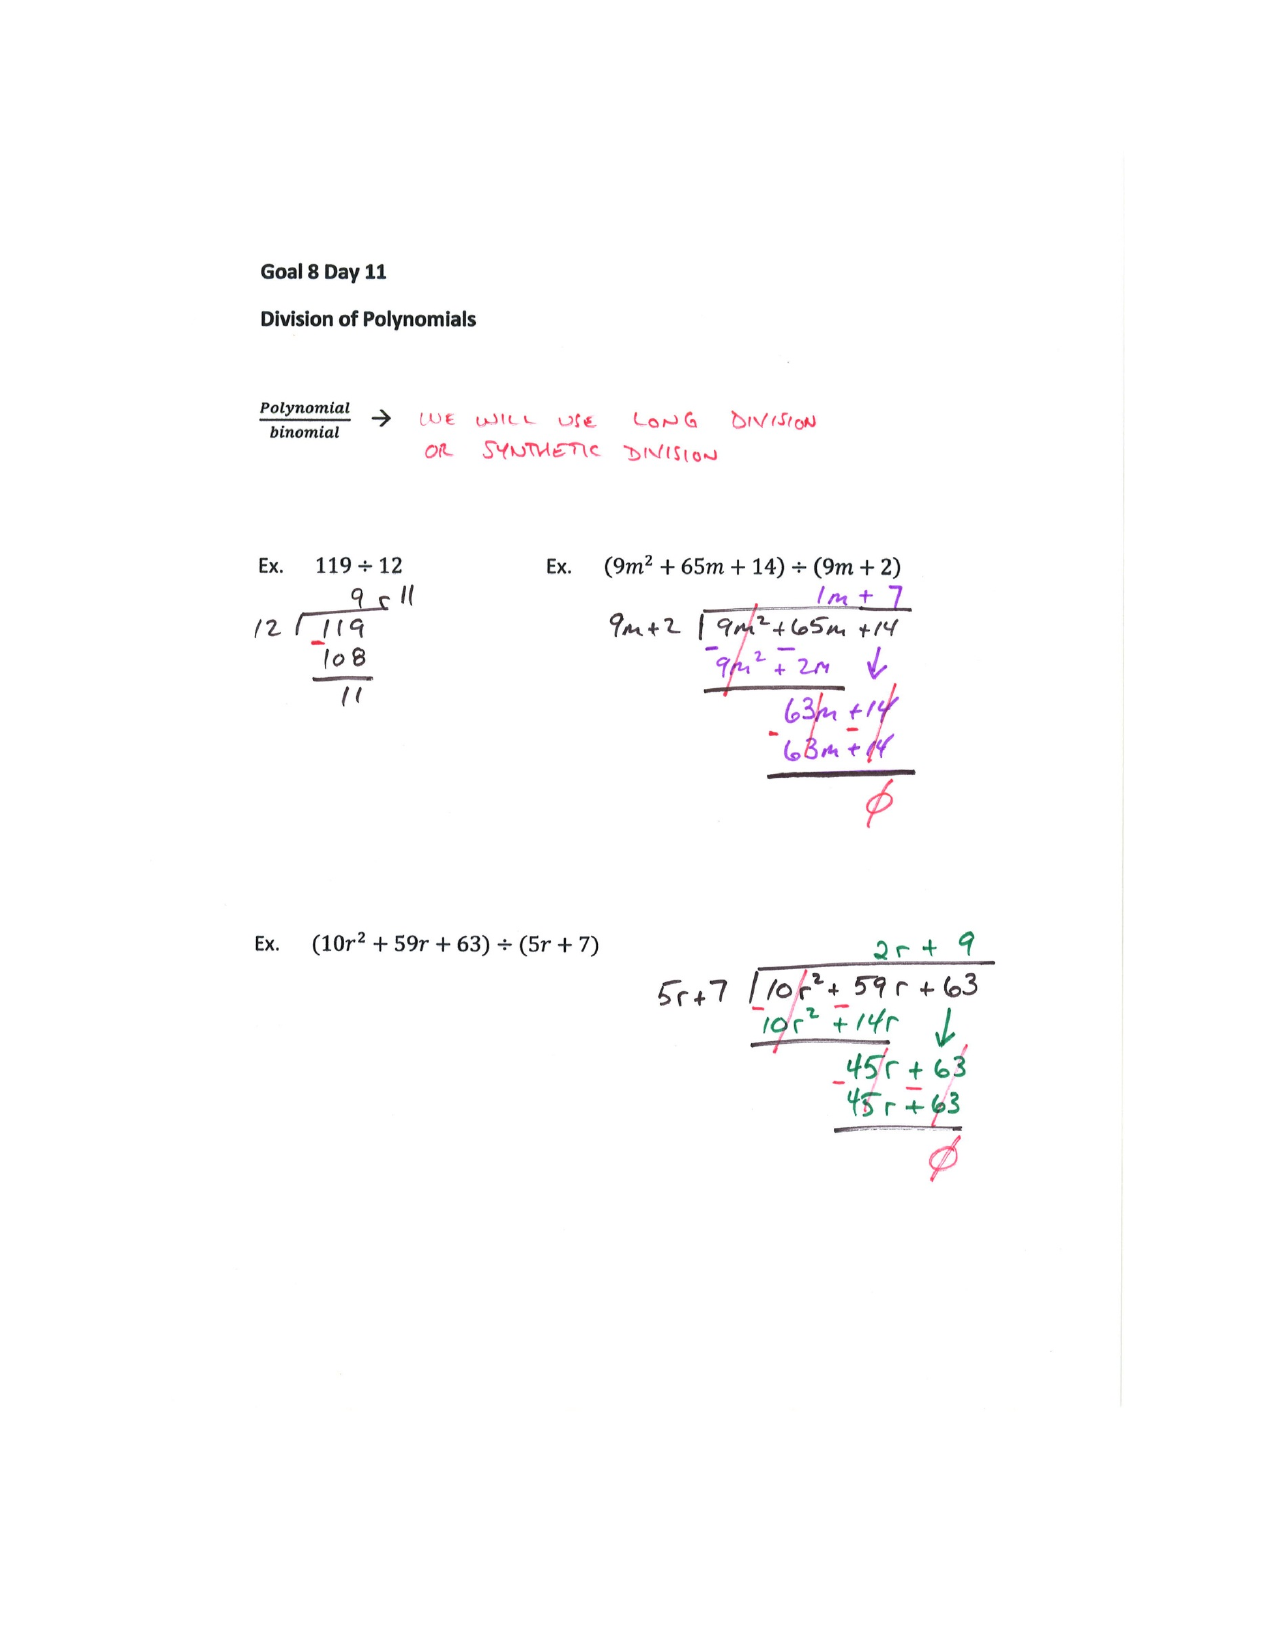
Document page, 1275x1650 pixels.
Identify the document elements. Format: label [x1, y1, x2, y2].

picture [150, 150, 1125, 1412]
